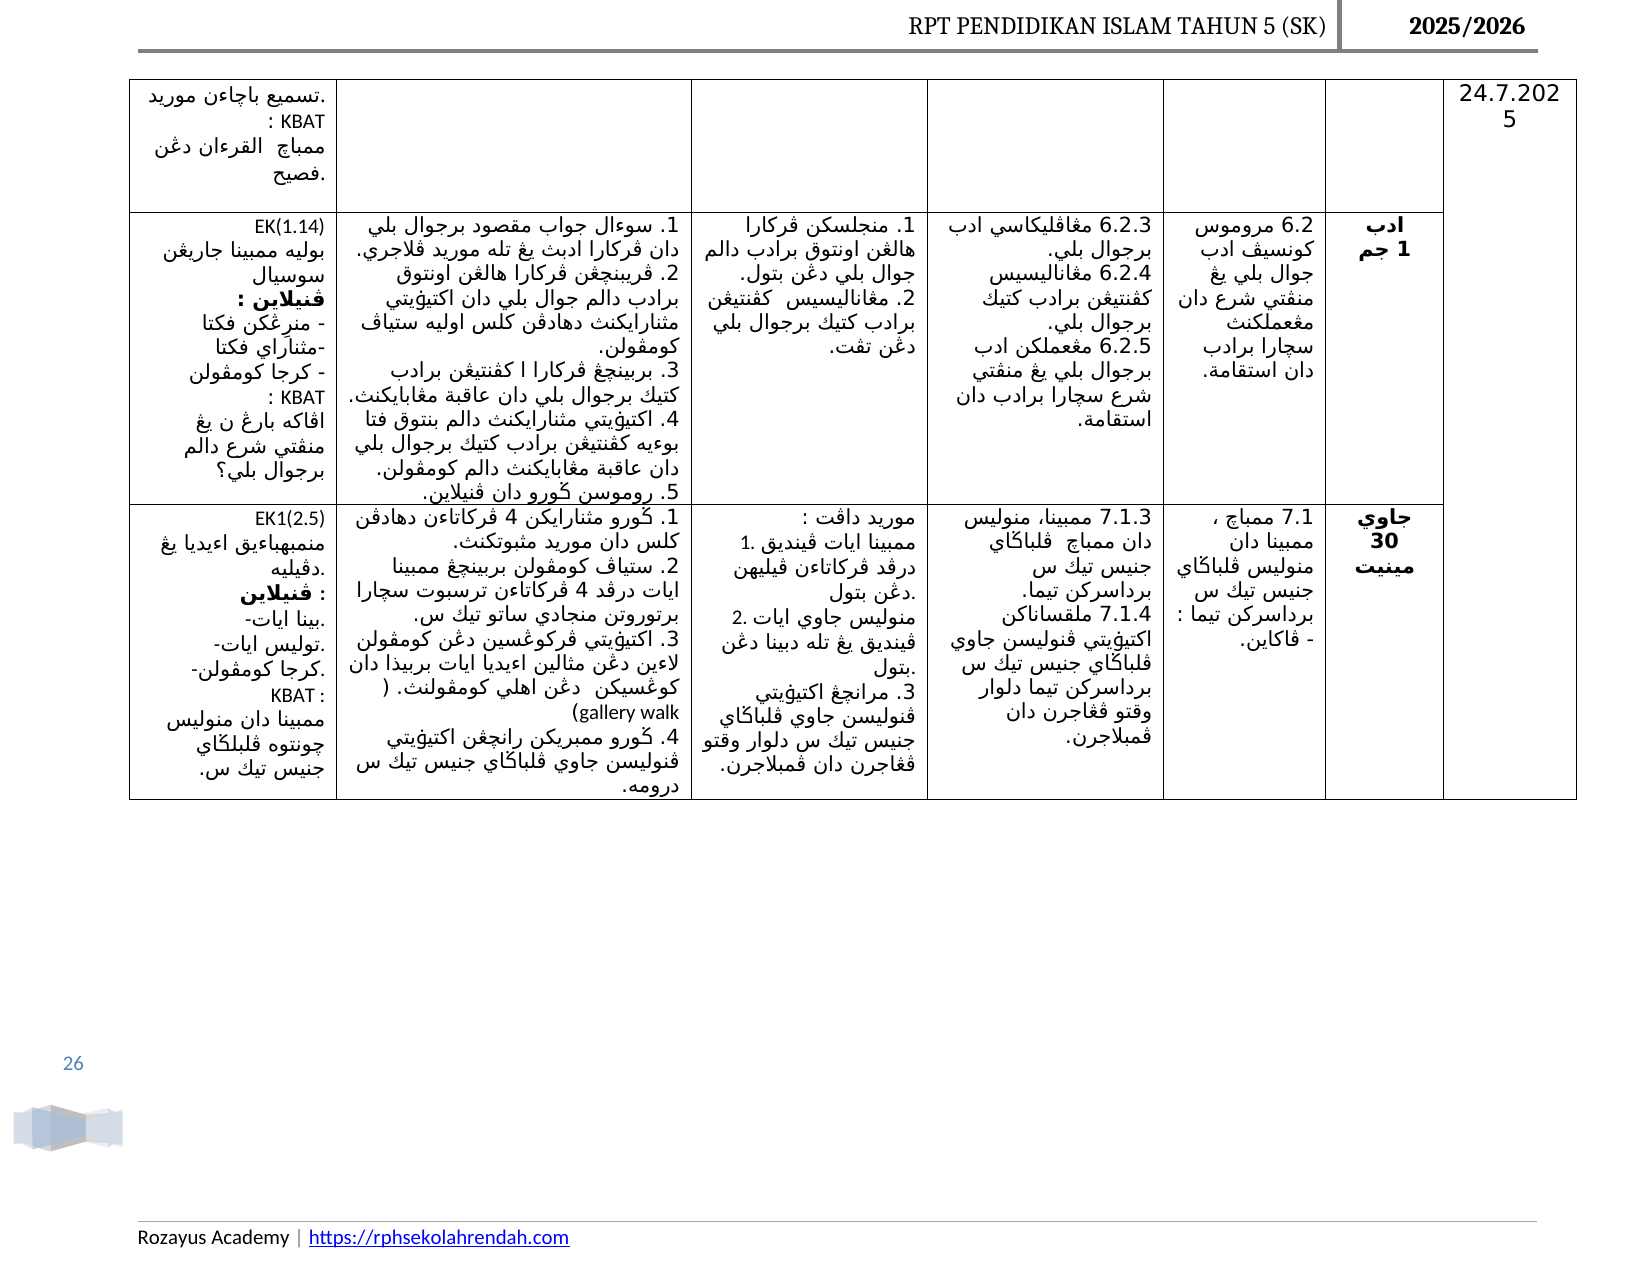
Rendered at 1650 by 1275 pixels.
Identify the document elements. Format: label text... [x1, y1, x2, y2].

table_cell EK1(2.5) منمبهباءيق اءيديا يڠ دڤيليه. ڤنيلاين : -بينا ايات. -توليس ايات. -كرجا كومڤولن. KBAT : ممبينا دان منوليس چونتوه ڤلبلݢاي جنيس تيك س. [130, 505, 336, 799]
table_cell 7.1 ممباچ ، ممبينا دان منوليس ڤلباݢاي جنيس تيك س برداسركن تيما : - ڤاكاين. [1164, 505, 1325, 799]
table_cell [692, 80, 927, 212]
table_cell 1. منجلسكن ڤرکارا هالڠن اونتوق برادب دالم جوال بلي دڠن بتول. 2. مڠاناليسيس كڤنتيڠن برادب كتيك برجوال بلي دڠن تڤت. [692, 213, 927, 504]
table_cell EK(1.14) بوليه ممبينا جاريڠن سوسيال ڤنيلاين : - منرِڠكن فكتا -مثناراي فكتا - كرجا كومڤولن KBAT : اڤاكه بارڠ ن يڠ منڤتي شرع دالم برجوال بلي؟ [130, 213, 336, 504]
table_cell ادب 1 جم [1326, 213, 1443, 504]
table_cell موريد داڤت : 1. ممبينا ايات ڤينديق درڤد ڤركاتاءن ڤيليهن دڠن بتول. 2. منوليس جاوي ايات ڤينديق يڠ تله دبينا دڠن بتول. 3. مرانچڠ اكتيۏيتي ڤنوليسن جاوي ڤلباݢاي جنيس تيك س دلوار وقتو ڤڠاجرن دان ڤمبلاجرن. [692, 505, 927, 799]
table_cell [1326, 80, 1443, 212]
table_cell 7.1.3 ممبينا، منوليس دان ممباچ ڤلباݢاي جنيس تيك س برداسركن تيما. 7.1.4 ملقساناكن اكتيۏيتي ڤنوليسن جاوي ڤلباݢاي جنيس تيك س برداسركن تيما دلوار وقتو ڤڠاجرن دان ڤمبلاجرن. [928, 505, 1163, 799]
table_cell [337, 80, 691, 212]
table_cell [928, 80, 1163, 212]
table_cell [130, 80, 336, 212]
table_cell 6.2 مروموس كونسيڤ ادب جوال بلي يڠ منڤتي شرع دان مڠعملكنث سچارا برادب دان استقامة. [1164, 213, 1325, 504]
table_cell 1. سوءال جواب مقصود برجوال بلي دان ڤرکارا ادبث يڠ تله موريد ڤلاجري. 2. ڤريبنچڠن ڤرکارا هالڠن اونتوق برادب دالم جوال بلي دان اكتيۏيتي مثنارايكنث دهادڤن كلس اوليه ستياڤ كومڤولن. 3. بربينچڠ ڤرکارا ا كڤنتيڠن برادب كتيك برجوال بلي دان عاقبة مڠابايكنث. 4. اكتيۏيتي مثنارايكنث دالم بنتوق فتا بوءيه كڤنتيڠن برادب كتيك برجوال بلي دان عاقبة مڠابايكنث دالم كومڤولن. 5. روموسن ݢورو دان ڤنيلاين. [337, 213, 691, 504]
table_cell 6.2.3 مڠاڤليكاسي ادب برجوال بلي. 6.2.4 مڠاناليسيس كڤنتيڠن برادب كتيك برجوال بلي. 6.2.5 مڠعملكن ادب برجوال بلي يڠ منڤتي شرع سچارا برادب دان استقامة. [928, 213, 1163, 504]
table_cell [1164, 80, 1325, 212]
table_cell 1. ݢورو مثنارايكن 4 ڤركاتاءن دهادڤن كلس دان موريد مثبوتكنث. 2. ستياڤ كومڤولن بربينچڠ ممبينا ايات درڤد 4 ڤركاتاءن ترسبوت سچارا برتوروتن منجادي ساتو تيك س. 3. اكتيۏيتي ڤركوڠسين دڠن كومڤولن لاءين دڠن مثالين اءيديا ايات بربيذا دان كوڠسيكن دڠن اهلي كومڤولنث. (gallery walk) 4. ݢورو ممبريكن رانچڠن اكتيۏيتي ڤنوليسن جاوي ڤلباݢاي جنيس تيك س درومه. [337, 505, 691, 799]
table_cell جاوي 30 مينيت [1326, 505, 1443, 799]
